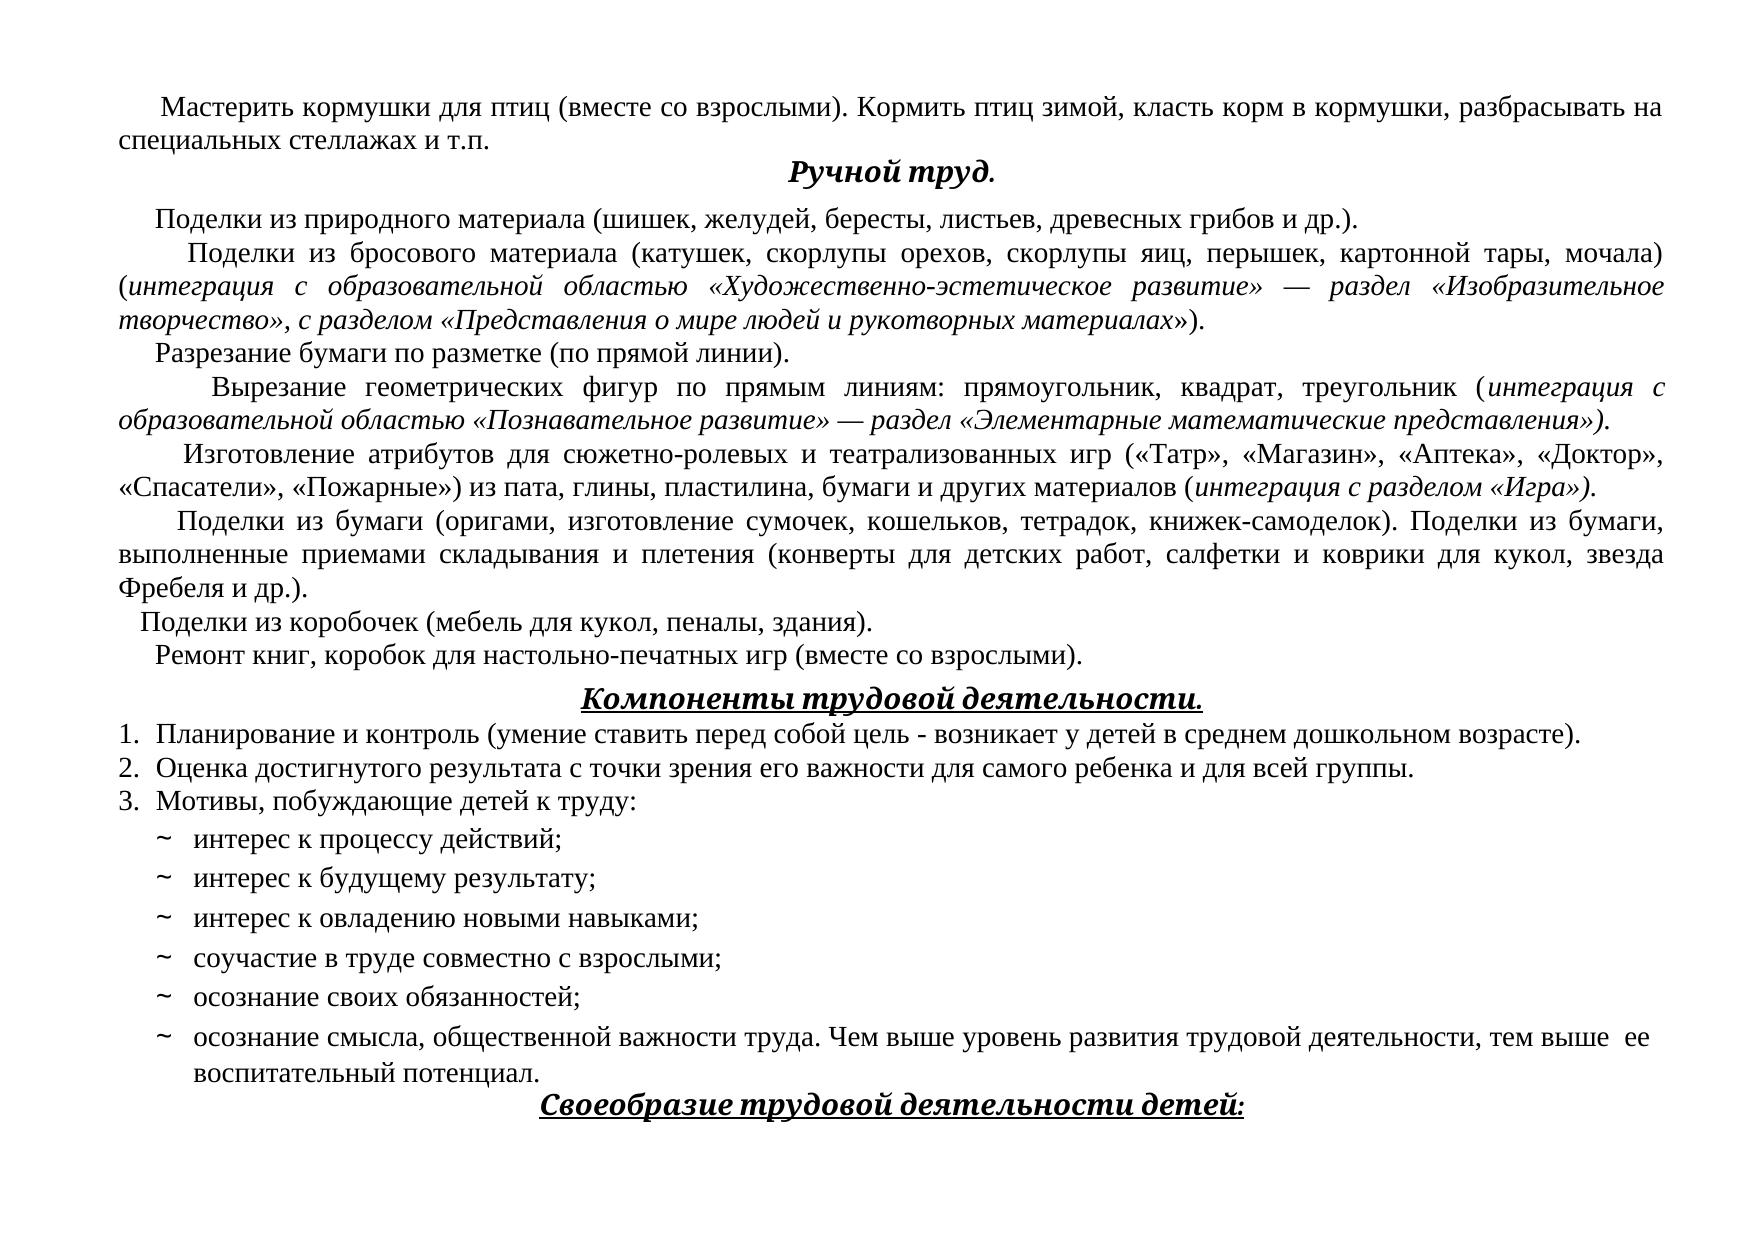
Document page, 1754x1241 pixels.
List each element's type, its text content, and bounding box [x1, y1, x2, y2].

list Планирование и контроль (умение ставить перед собой цель - возникает у детей в среднем дошкольном возрасте). [118, 716, 1665, 750]
list интерес к будущему результату; [156, 857, 1665, 896]
text Ремонт книг, коробок для настольно-печатных игр (вместе со взрослыми). [118, 637, 1665, 671]
list интерес к процессу действий; [156, 817, 1665, 857]
text Разрезание бумаги по разметке (по прямой линии). [118, 335, 1665, 369]
text Своеобразие трудовой деятельности детей: [118, 1089, 1665, 1122]
text Ручной труд. [118, 156, 1665, 189]
text Поделки из бумаги (оригами, изготовление сумочек, кошельков, тетрадок, книжек-самоделок). Поделки из бумаги, выполненные приемами складывания и плетения (конверты для детских работ, салфетки и коврики для кукол, звезда Фребеля и др.). [118, 503, 1665, 604]
list осознание смысла, общественной важности труда. Чем выше уровень развития трудовой деятельности, тем выше ее воспитательный потенциал. [156, 1015, 1665, 1089]
list Оценка достигнутого результата с точки зрения его важности для самого ребенка и для всей группы. [118, 750, 1665, 783]
text Поделки из коробочек (мебель для кукол, пеналы, здания). [118, 604, 1665, 637]
text Вырезание геометрических фигур по прямым линиям: прямоугольник, квадрат, треугольник (интеграция с образовательной областью «Познавательное развитие» — раздел «Элементарные математические представления»). [118, 369, 1665, 436]
text Компоненты трудовой деятельности. [118, 683, 1665, 716]
list соучастие в труде совместно с взрослыми; [156, 936, 1665, 976]
text Изготовление атрибутов для сюжетно-ролевых и театрализованных игр («Татр», «Магазин», «Аптека», «Доктор», «Спасатели», «Пожарные») из пата, глины, пластилина, бумаги и других материалов (интеграция с разделом «Игра»). [118, 436, 1665, 503]
text Поделки из бросового материала (катушек, скорлупы орехов, скорлупы яиц, перышек, картонной тары, мочала)(интеграция с образовательной областью «Художественно-эстетическое развитие» — раздел «Изобразительное творчество», с разделом «Представления о мире людей и рукотворных материалах»). [118, 235, 1665, 335]
text Поделки из природного материала (шишек, желудей, бересты, листьев, древесных грибов и др.). [118, 201, 1665, 235]
list интерес к овладению новыми навыками; [156, 896, 1665, 936]
list осознание своих обязанностей; [156, 976, 1665, 1015]
list Мотивы, побуждающие детей к труду: [118, 783, 1665, 817]
text Мастерить кормушки для птиц (вместе со взрослыми). Кормить птиц зимой, класть корм в кормушки, разбрасывать на специальных стеллажах и т.п. [118, 89, 1665, 156]
